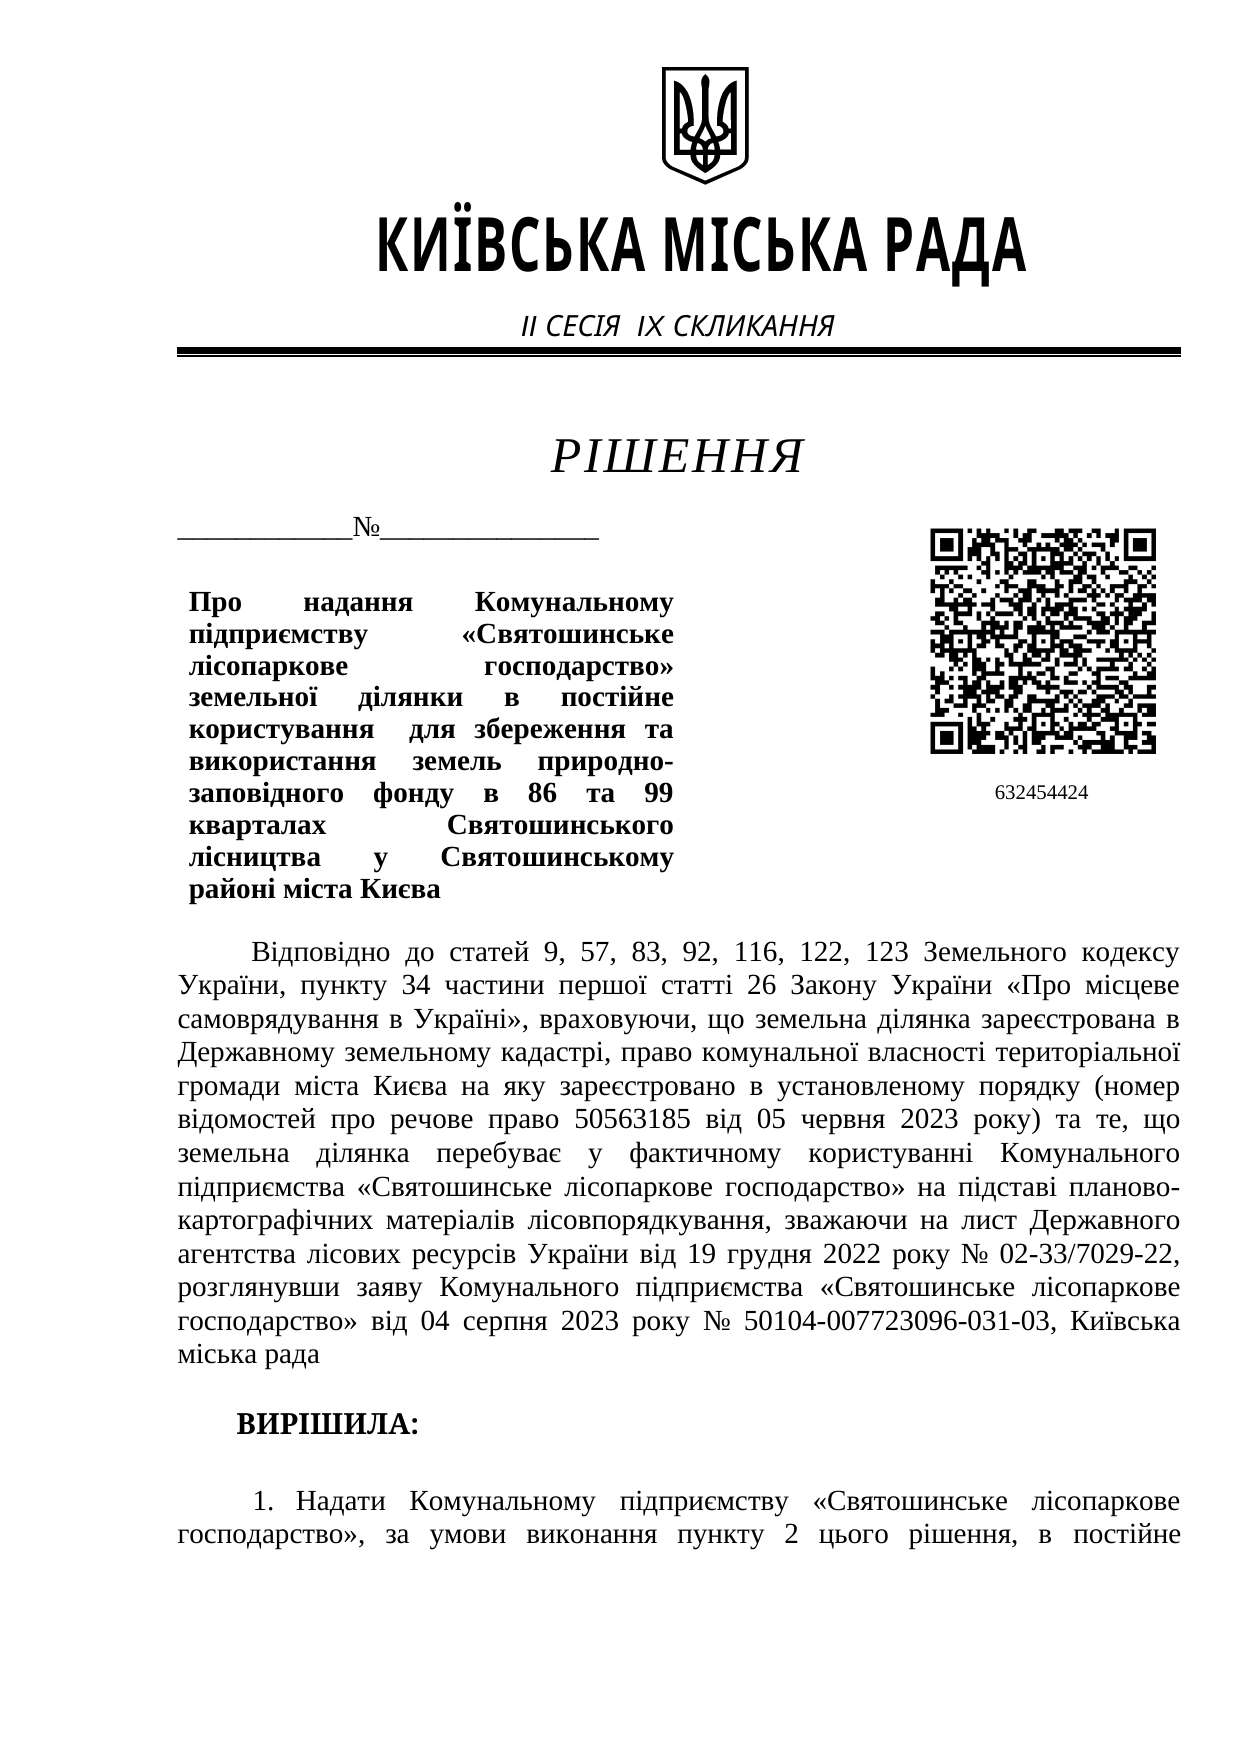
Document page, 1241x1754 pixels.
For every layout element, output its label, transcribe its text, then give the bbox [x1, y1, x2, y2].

picture [660, 67, 751, 186]
text ВИРІШИЛА: [177, 1403, 1181, 1443]
text Відповідно до статей 9, 57, 83, 92, 116, 122, 123 Земельного кодексу України, пункту 34 частини першої статті 26 Закону України «Про місцеве самоврядування в Україні», враховуючи, що земельна ділянка зареєстрована в Державному земельному кадастрі, право комунальної власності територіальної громади міста Києва на яку зареєстровано в установленому порядку (номер відомостей про речове право 50563185 від 05 червня 2023 року) та те, що земельна ділянка перебуває у фактичному користуванні Комунального підприємства «Святошинське лісопаркове господарство» на підставі планово-картографічних матеріалів лісовпорядкування, зважаючи на лист Державного агентства лісових ресурсів України від 19 грудня 2022 року № 02-33/7029-22, розглянувши заяву Комунального підприємства «Святошинське лісопаркове господарство» від 04 серпня 2023 року № 50104-007723096-031-03, Київська міська рада [177, 934, 1181, 1370]
picture [912, 511, 1174, 772]
subtitle II сесія IX скликання [177, 306, 1181, 347]
text КИЇВСЬКА МІСЬКА РАДА [222, 191, 1181, 293]
table_header Про надання Комунальному підприємству «Святошинське лісопаркове господарство» земельної ділянки в постійне користування для збереження та використання земель природно-заповідного фонду в 86 та 99 кварталах Святошинського лісництва у Святошинському районі міста Києва [177, 586, 685, 904]
text ____________№_______________ [177, 509, 1181, 542]
subtitle РІШЕННЯ [177, 426, 1181, 483]
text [177, 1483, 1181, 1550]
